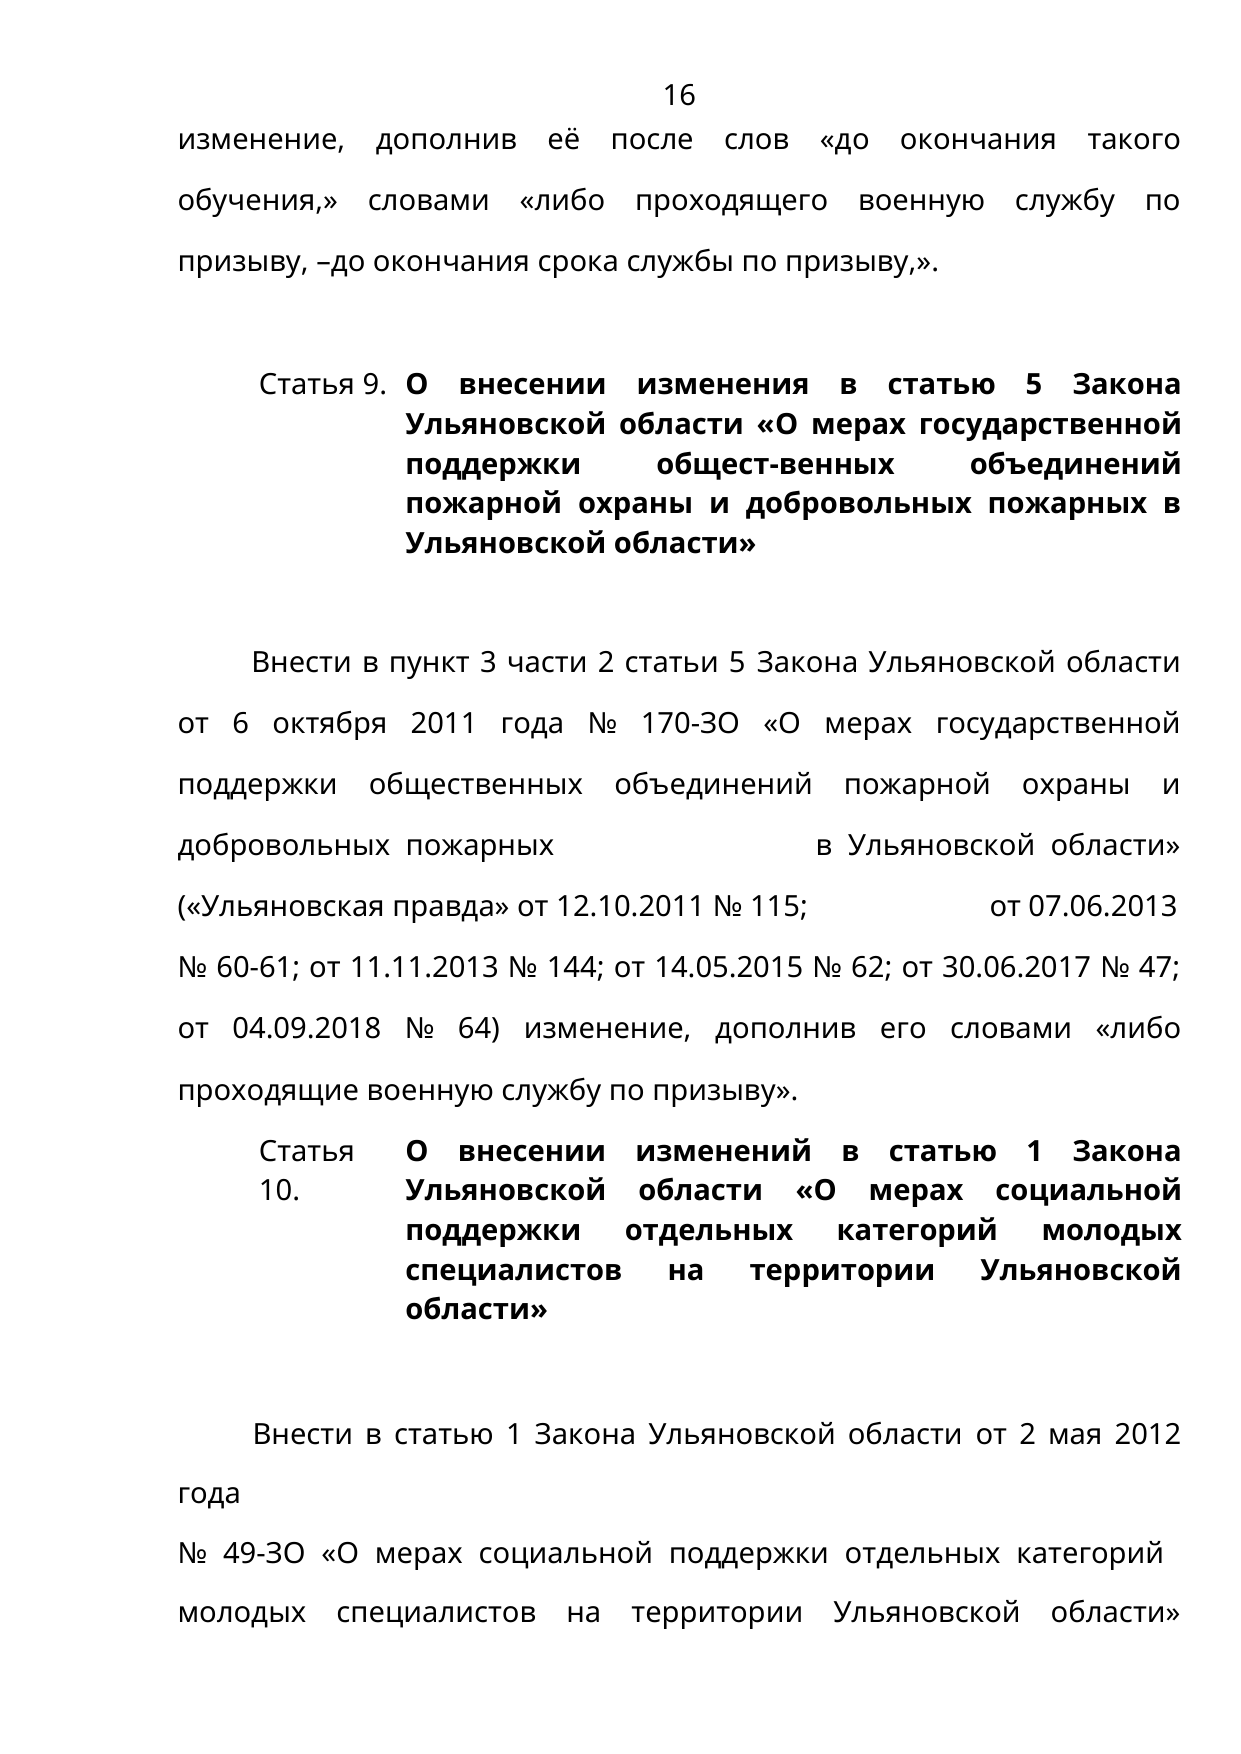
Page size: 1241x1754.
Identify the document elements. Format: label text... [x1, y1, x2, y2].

table_header Статья 10. [252, 1130, 399, 1328]
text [177, 1413, 1181, 1631]
table_header О внесении изменений в статью 1 Закона Ульяновской области «О мерах социальной поддержки отдельных категорий молодых специалистов на территории Ульяновской области» [399, 1130, 1189, 1328]
text Внести в пункт 3 части 2 статьи 5 Закона Ульяновской области от 6 октября 2011 года № 170-ЗО «О мерах государственной поддержки общественных объединений пожарной охраны и добровольных пожарных в Ульяновской области» («Ульяновская правда» от 12.10.2011 № 115; от 07.06.2013 № 60-61; от 11.11.2013 № 144; от 14.05.2015 № 62; от 30.06.2017 № 47; от 04.09.2018 № 64) изменение, дополнив его словами «либо проходящие военную службу по призыву». [177, 641, 1181, 1108]
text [177, 118, 1181, 280]
table_header Статья 9. [252, 364, 399, 562]
table_header О внесении изменения в статью 5 Закона Ульяновской области «О мерах государственной поддержки общест-венных объединений пожарной охраны и добровольных пожарных в Ульяновской области» [399, 364, 1189, 562]
